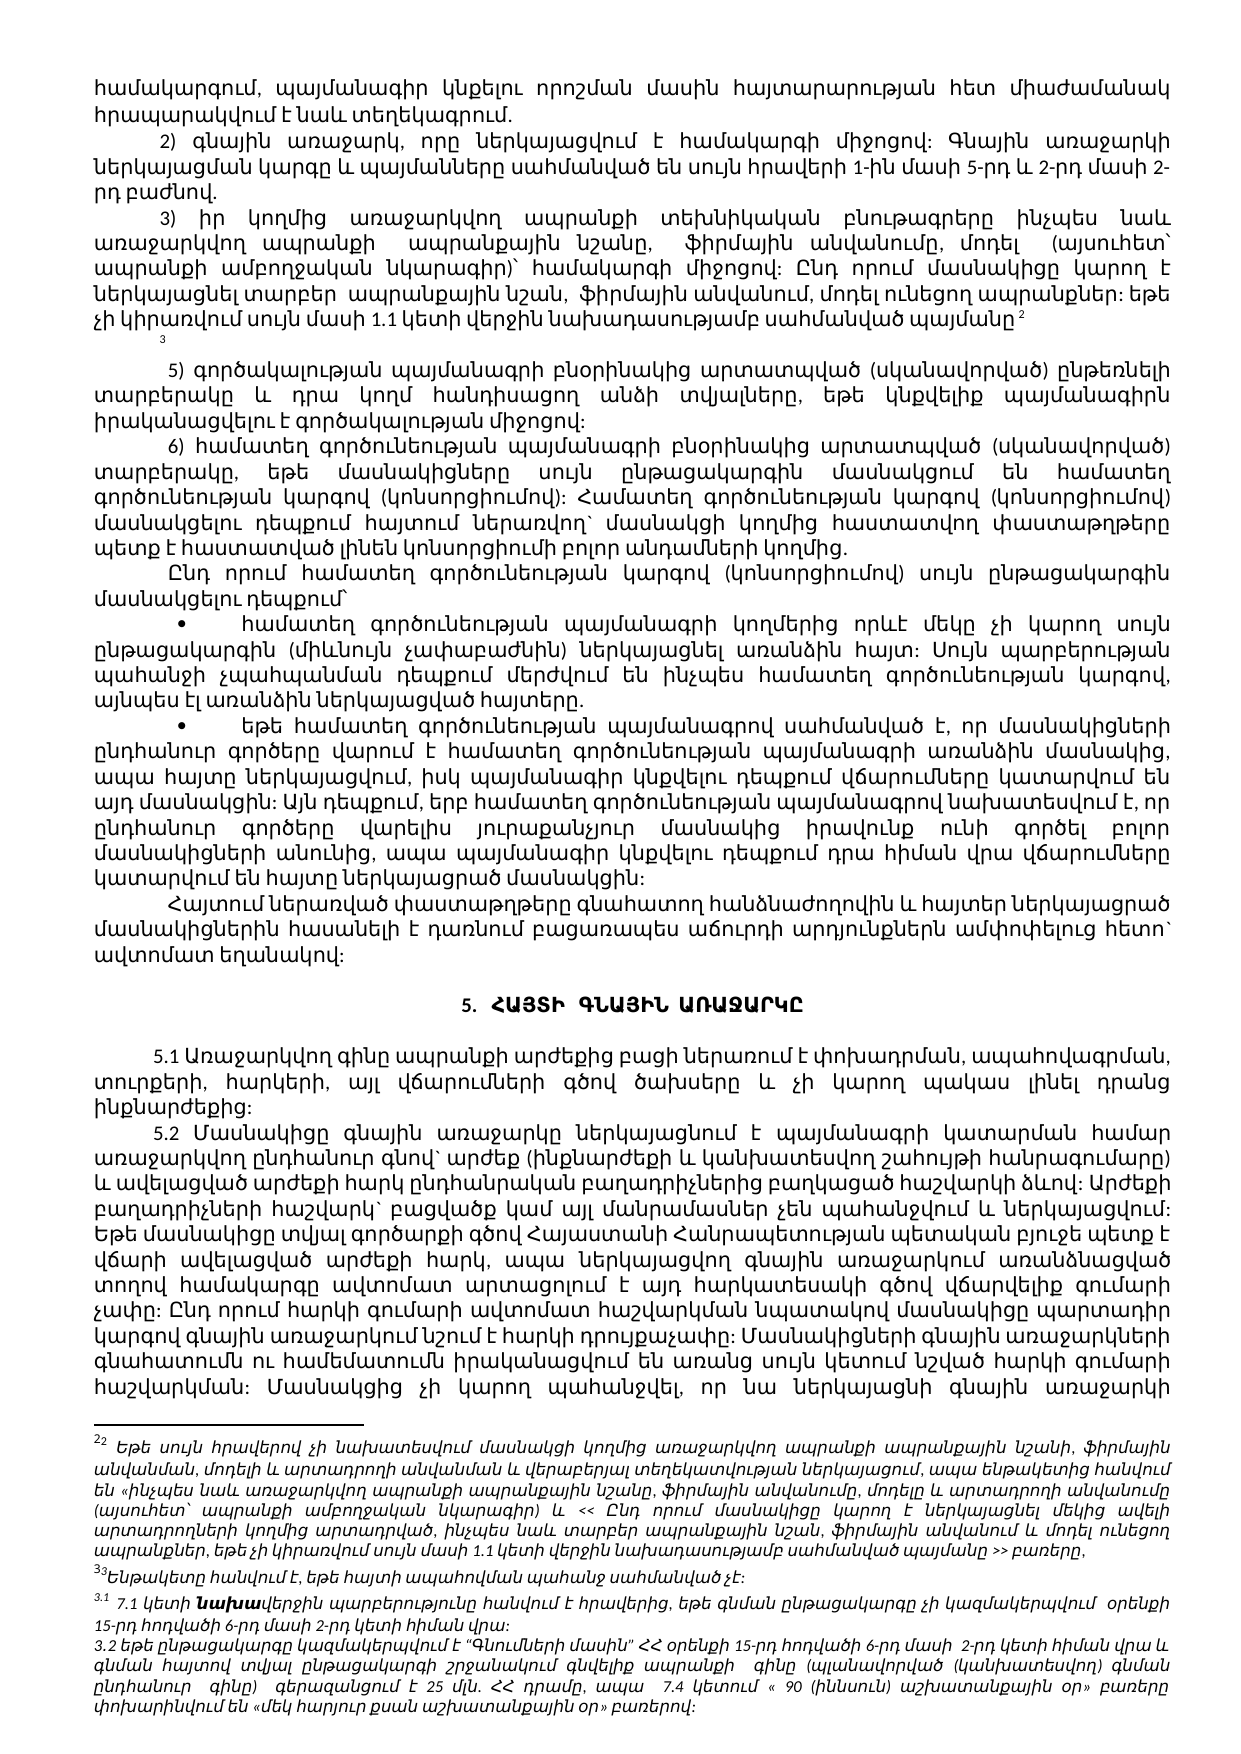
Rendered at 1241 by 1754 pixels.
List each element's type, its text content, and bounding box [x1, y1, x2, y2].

list եթե համատեղ գործունեության պայմանագրով սահմանված է, որ մասնակիցների ընդհանուր գործերը վարում է համատեղ գործունեության պայմանագրի առանձին մասնակից, ապա հայտը ներկայացվում, իսկ պայմանագիր կնքվելու դեպքում վճարումները կատարվում են այդ մասնակցին: Այն դեպքում, երբ համատեղ գործունեության պայմանագրով նախատեսվում է, որ ընդհանուր գործերը վարելիս յուրաքանչյուր մասնակից իրավունք ունի գործել բոլոր մասնակիցների անունից, ապա պայմանագիր կնքվելու դեպքում դրա հիման վրա վճարումները կատարվում են հայտը ներկայացրած մասնակցին: [94, 713, 1171, 891]
text 3 [94, 332, 1171, 357]
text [94, 75, 1171, 128]
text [94, 1120, 1171, 1399]
text 6) համատեղ գործունեության պայմանագրի բնօրինակից արտատպված (սկանավորված) տարբերակը, եթե մասնակիցները սույն ընթացակարգին մասնակցում են համատեղ գործունեության կարգով (կոնսորցիումով): Համատեղ գործունեության կարգով (կոնսորցիումով) մասնակցելու դեպքում հայտում ներառվող` մասնակցի կողմից հաստատվող փաստաթղթերը պետք է հաստատված լինեն կոնսորցիումի բոլոր անդամների կողմից. [94, 433, 1171, 561]
text 2) գնային առաջարկ, որը ներկայացվում է համակարգի միջոցով: Գնային առաջարկի ներկայացման կարգը և պայմանները սահմանված են սույն հրավերի 1-ին մասի 5-րդ և 2-րդ մասի 2-րդ բաժնով. [94, 128, 1171, 205]
list համատեղ գործունեության պայմանագրի կողմերից որևէ մեկը չի կարող սույն ընթացակարգին (միևնույն չափաբաժնին) ներկայացնել առանձին հայտ: Սույն պարբերության պահանջի չպահպանման դեպքում մերժվում են ինչպես համատեղ գործունեության կարգով, այնպես էլ առանձին ներկայացված հայտերը. [94, 611, 1171, 713]
text 5.1 Առաջարկվող գինը ապրանքի արժեքից բացի ներառում է փոխադրման, ապահովագրման, տուրքերի, հարկերի, այլ վճարումների գծով ծախսերը և չի կարող պակաս լինել դրանց ինքնարժեքից: [94, 1043, 1171, 1120]
text 3) իր կողմից առաջարկվող ապրանքի տեխնիկական բնութագրերը ինչպես նաև առաջարկվող ապրանքի ապրանքային նշանը, ֆիրմային անվանումը, մոդել (այսուհետ՝ ապրանքի ամբողջական նկարագիր)՝ համակարգի միջոցով: Ընդ որում մասնակիցը կարող է ներկայացնել տարբեր ապրանքային նշան, ֆիրմային անվանում, մոդել ունեցող ապրանքներ: եթե չի կիրառվում սույն մասի 1.1 կետի վերջին նախադասությամբ սահմանված պայմանը 2 [94, 205, 1171, 332]
text Ընդ որում համատեղ գործունեության կարգով (կոնսորցիումով) սույն ընթացակարգին մասնակցելու դեպքում՝ [94, 561, 1171, 611]
text 5) գործակալության պայմանագրի բնօրինակից արտատպված (սկանավորված) ընթեռնելի տարբերակը և դրա կողմ հանդիսացող անձի տվյալները, եթե կնքվելիք պայմանագիրն իրականացվելու է գործակալության միջոցով: [94, 357, 1171, 433]
text Հայտում ներառված փաստաթղթերը գնահատող հանձնաժողովին և հայտեր ներկայացրած մասնակիցներին հասանելի է դառնում բացառապես աճուրդի արդյունքներն ամփոփելուց հետո` ավտոմատ եղանակով: [94, 891, 1171, 967]
text 5. ՀԱՅՏԻ ԳՆԱՅԻՆ ԱՌԱՋԱՐԿԸ [94, 993, 1171, 1018]
